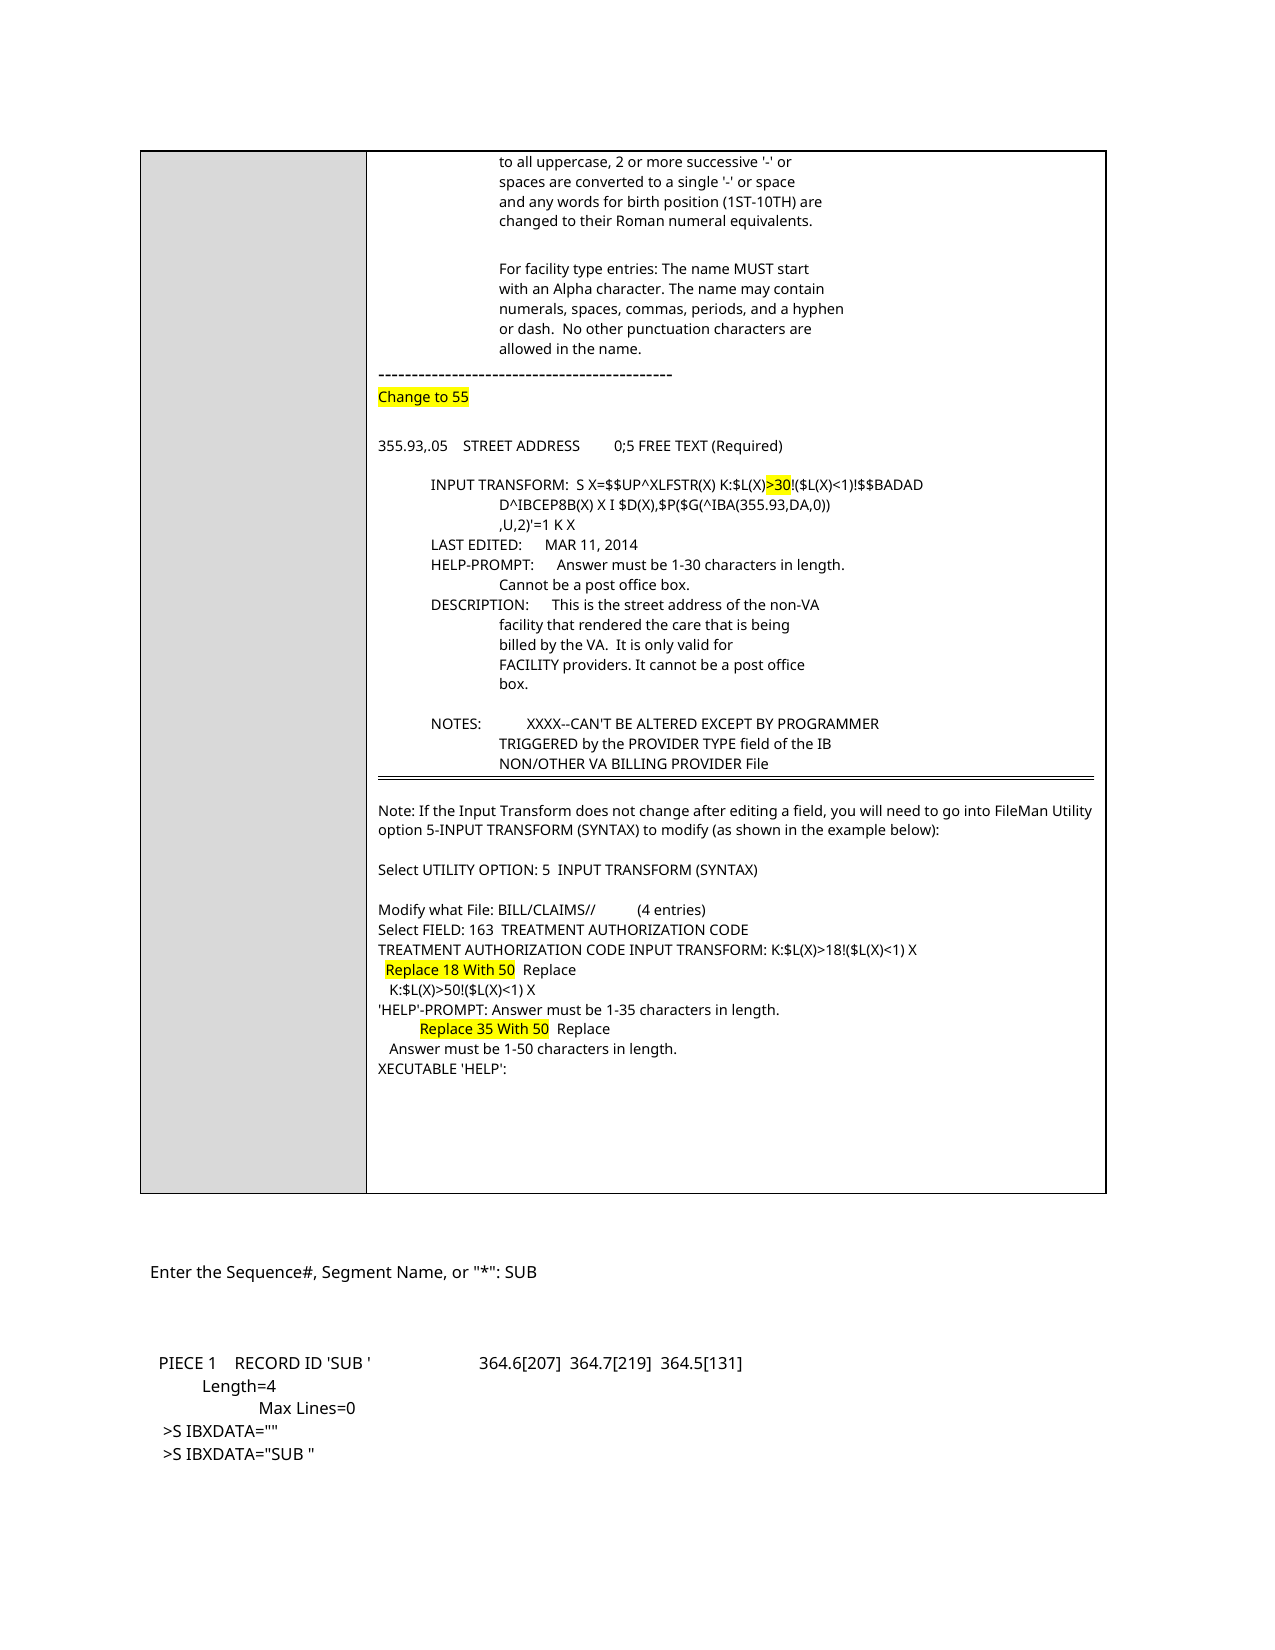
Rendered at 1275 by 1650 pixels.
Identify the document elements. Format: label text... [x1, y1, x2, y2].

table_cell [367, 152, 1105, 1193]
text >S IBXDATA="" [150, 1419, 1125, 1442]
text PIECE 1 RECORD ID 'SUB ' 364.6[207] 364.7[219] 364.5[131] [150, 1351, 1125, 1374]
text Max Lines=0 [150, 1397, 1125, 1419]
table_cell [141, 152, 366, 1193]
text Enter the Sequence#, Segment Name, or "*": SUB [150, 1261, 1125, 1283]
text Length=4 [150, 1374, 1125, 1397]
text >S IBXDATA="SUB " [150, 1442, 1125, 1465]
